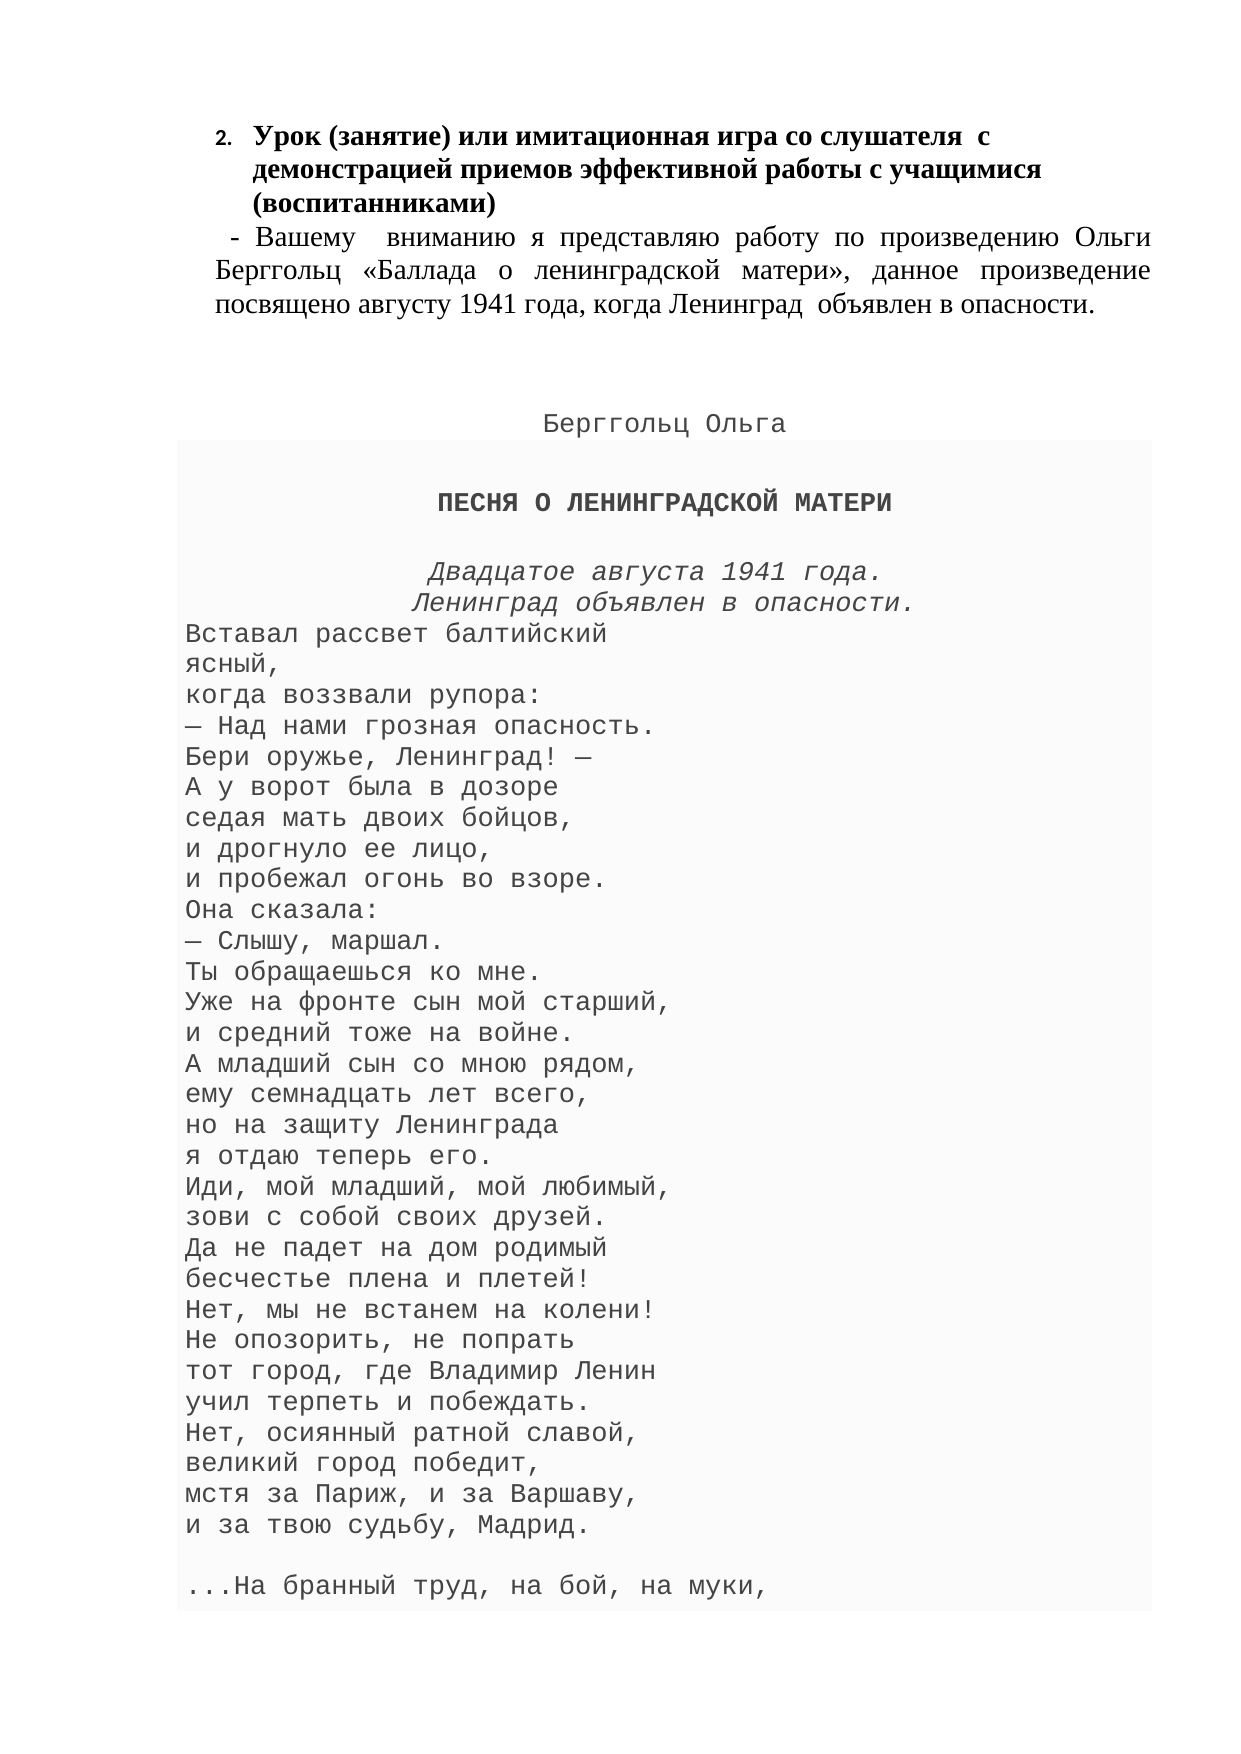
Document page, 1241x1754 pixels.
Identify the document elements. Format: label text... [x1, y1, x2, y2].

text Берггольц Ольга [177, 409, 1152, 440]
list Урок (занятие) или имитационная игра со слушателя с демонстрацией приемов эффективной работы с учащимися (воспитанниками) [215, 118, 1152, 219]
text - Вашему вниманию я представляю работу по произведению Ольги Берггольц «Баллада о ленинградской матери», данное произведение посвящено августу 1941 года, когда Ленинград объявлен в опасности. [215, 219, 1152, 319]
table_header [177, 440, 1152, 1611]
